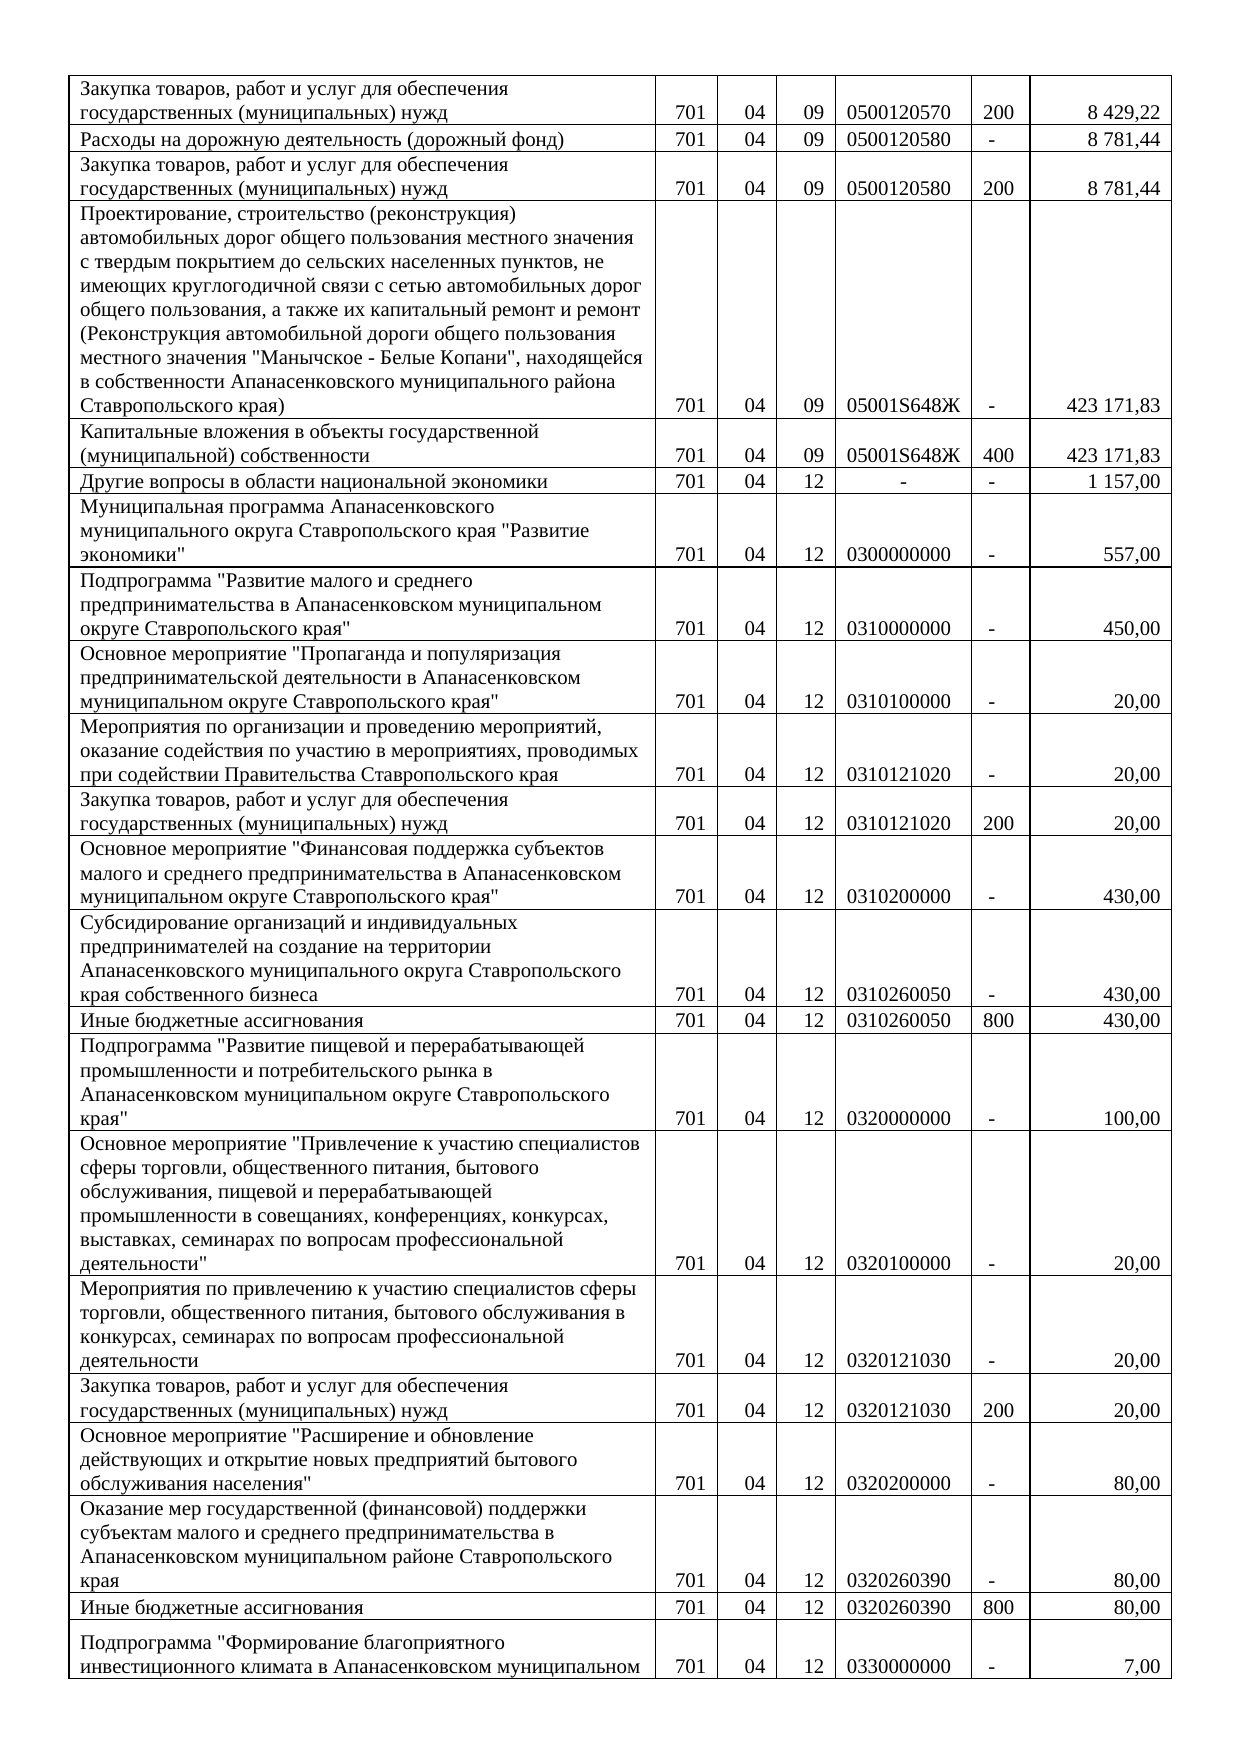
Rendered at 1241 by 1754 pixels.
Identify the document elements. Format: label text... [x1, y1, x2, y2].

table_cell - [972, 494, 1029, 566]
table_cell 09 [777, 419, 835, 467]
table_cell 04 [718, 1620, 776, 1678]
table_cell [70, 1620, 655, 1678]
table_cell 12 [777, 468, 835, 493]
table_cell 04 [718, 1593, 776, 1619]
table_cell 200 [972, 1374, 1029, 1422]
table_cell 701 [656, 152, 717, 200]
table_cell 12 [777, 1423, 835, 1495]
table_cell Основное мероприятие "Расширение и обновление действующих и открытие новых предприятий бытового обслуживания населения" [70, 1423, 655, 1495]
table_cell - [972, 1131, 1029, 1275]
table_cell 701 [656, 1131, 717, 1275]
table_cell 8 781,44 [1031, 152, 1171, 200]
table_cell Капитальные вложения в объекты государственной (муниципальной) собственности [70, 419, 655, 467]
table_cell 200 [972, 152, 1029, 200]
table_cell 04 [718, 910, 776, 1006]
table_cell 701 [656, 1423, 717, 1495]
table_cell 701 [656, 1276, 717, 1372]
table_cell 430,00 [1031, 836, 1171, 908]
table_cell 80,00 [1031, 1496, 1171, 1592]
table_cell - [972, 1276, 1029, 1372]
table_cell Другие вопросы в области национальной экономики [70, 468, 655, 493]
table_cell 20,00 [1031, 1276, 1171, 1372]
table_cell 701 [656, 125, 717, 151]
table_cell 800 [972, 1007, 1029, 1032]
table_cell 04 [718, 1276, 776, 1372]
table_cell 0310100000 [836, 641, 971, 713]
table_cell 04 [718, 468, 776, 493]
table_cell 04 [718, 1007, 776, 1032]
table_cell 09 [777, 152, 835, 200]
table_cell 701 [656, 641, 717, 713]
table_cell 80,00 [1031, 1423, 1171, 1495]
table_cell - [972, 125, 1029, 151]
table_cell 12 [777, 1131, 835, 1275]
table_cell 12 [777, 1620, 835, 1678]
table_cell 04 [718, 152, 776, 200]
table_cell 0500120570 [836, 76, 971, 124]
table_cell 04 [718, 568, 776, 640]
table_cell 200 [972, 787, 1029, 835]
table_cell 0300000000 [836, 494, 971, 566]
table_cell 0320260390 [836, 1496, 971, 1592]
table_cell 100,00 [1031, 1034, 1171, 1130]
table_cell 701 [656, 419, 717, 467]
table_cell 04 [718, 125, 776, 151]
table_cell 701 [656, 714, 717, 786]
table_cell 12 [777, 1593, 835, 1619]
table_cell Основное мероприятие "Финансовая поддержка субъектов малого и среднего предпринимательства в Апанасенковском муниципальном округе Ставропольского края" [70, 836, 655, 908]
table_cell - [972, 468, 1029, 493]
table_cell Закупка товаров, работ и услуг для обеспечения государственных (муниципальных) нужд [70, 152, 655, 200]
table_cell 20,00 [1031, 1374, 1171, 1422]
table_cell 12 [777, 494, 835, 566]
table_cell 701 [656, 201, 717, 417]
table_cell 423 171,83 [1031, 419, 1171, 467]
table_cell 04 [718, 1034, 776, 1130]
table_cell 701 [656, 568, 717, 640]
table_cell 800 [972, 1593, 1029, 1619]
table_cell 423 171,83 [1031, 201, 1171, 417]
table_cell 04 [718, 1496, 776, 1592]
table_cell 0320121030 [836, 1374, 971, 1422]
table_cell 12 [777, 787, 835, 835]
table_cell 04 [718, 641, 776, 713]
table_cell 04 [718, 787, 776, 835]
table_cell 12 [777, 1374, 835, 1422]
table_cell 04 [718, 836, 776, 908]
table_cell 09 [777, 125, 835, 151]
table_cell - [972, 201, 1029, 417]
table_cell Закупка товаров, работ и услуг для обеспечения государственных (муниципальных) нужд [70, 1374, 655, 1422]
table_cell Мероприятия по привлечению к участию специалистов сферы торговли, общественного питания, бытового обслуживания в конкурсах, семинарах по вопросам профессиональной деятельности [70, 1276, 655, 1372]
table_cell 04 [718, 494, 776, 566]
table_cell 701 [656, 910, 717, 1006]
table_cell 0330000000 [836, 1620, 971, 1678]
table_cell - [972, 641, 1029, 713]
table_cell 430,00 [1031, 910, 1171, 1006]
table_cell 05001S648Ж [836, 419, 971, 467]
table_cell 12 [777, 1034, 835, 1130]
table_cell 1 157,00 [1031, 468, 1171, 493]
table_cell - [972, 1034, 1029, 1130]
table_cell Муниципальная программа Апанасенковского муниципального округа Ставропольского края "Развитие экономики" [70, 494, 655, 566]
table_cell Проектирование, строительство (реконструкция) автомобильных дорог общего пользования местного значения с твердым покрытием до сельских населенных пунктов, не имеющих круглогодичной связи с сетью автомобильных дорог общего пользования, а также их капитальный ремонт и ремонт (Реконструкция автомобильной дороги общего пользования местного значения "Манычское - Белые Копани", находящейся в собственности Апанасенковского муниципального района Ставропольского края) [70, 201, 655, 417]
table_cell Иные бюджетные ассигнования [70, 1593, 655, 1619]
table_cell 09 [777, 201, 835, 417]
table_cell Основное мероприятие "Пропаганда и популяризация предпринимательской деятельности в Апанасенковском муниципальном округе Ставропольского края" [70, 641, 655, 713]
table_cell 701 [656, 494, 717, 566]
table_cell 701 [656, 787, 717, 835]
table_cell 701 [656, 468, 717, 493]
table_cell 400 [972, 419, 1029, 467]
table_cell 701 [656, 76, 717, 124]
table_cell 0320260390 [836, 1593, 971, 1619]
table_cell - [972, 1620, 1029, 1678]
table_cell Закупка товаров, работ и услуг для обеспечения государственных (муниципальных) нужд [70, 76, 655, 124]
table_cell 05001S648Ж [836, 201, 971, 417]
table_cell 701 [656, 1620, 717, 1678]
table_cell 12 [777, 836, 835, 908]
table_cell - [972, 836, 1029, 908]
table_cell 7,00 [1031, 1620, 1171, 1678]
table_cell Подпрограмма "Развитие малого и среднего предпринимательства в Апанасенковском муниципальном округе Ставропольского края" [70, 568, 655, 640]
table_cell 09 [777, 76, 835, 124]
table_cell 04 [718, 1131, 776, 1275]
table_cell 04 [718, 1374, 776, 1422]
table_cell - [972, 714, 1029, 786]
table_cell 04 [718, 419, 776, 467]
table_cell 04 [718, 1423, 776, 1495]
table_cell 0320200000 [836, 1423, 971, 1495]
table_cell 8 429,22 [1031, 76, 1171, 124]
table_cell 12 [777, 910, 835, 1006]
table_cell 0320121030 [836, 1276, 971, 1372]
table_cell - [972, 910, 1029, 1006]
table_cell 557,00 [1031, 494, 1171, 566]
table_cell 20,00 [1031, 787, 1171, 835]
table_cell Подпрограмма "Развитие пищевой и перерабатывающей промышленности и потребительского рынка в Апанасенковском муниципальном округе Ставропольского края" [70, 1034, 655, 1130]
table_cell 12 [777, 1007, 835, 1032]
table_cell 0310260050 [836, 1007, 971, 1032]
table_cell 0320100000 [836, 1131, 971, 1275]
table_cell Субсидирование организаций и индивидуальных предпринимателей на создание на территории Апанасенковского муниципального округа Ставропольского края собственного бизнеса [70, 910, 655, 1006]
table_cell 701 [656, 836, 717, 908]
table_cell 20,00 [1031, 1131, 1171, 1275]
table_cell 0310121020 [836, 787, 971, 835]
table_cell - [836, 468, 971, 493]
table_cell 8 781,44 [1031, 125, 1171, 151]
table_cell Закупка товаров, работ и услуг для обеспечения государственных (муниципальных) нужд [70, 787, 655, 835]
table_cell 0320000000 [836, 1034, 971, 1130]
table_cell 0310200000 [836, 836, 971, 908]
table_cell 12 [777, 1276, 835, 1372]
table_cell Мероприятия по организации и проведению мероприятий, оказание содействия по участию в мероприятиях, проводимых при содействии Правительства Ставропольского края [70, 714, 655, 786]
table_cell 12 [777, 1496, 835, 1592]
table_cell Основное мероприятие "Привлечение к участию специалистов сферы торговли, общественного питания, бытового обслуживания, пищевой и перерабатывающей промышленности в совещаниях, конференциях, конкурсах, выставках, семинарах по вопросам профессиональной деятельности" [70, 1131, 655, 1275]
table_cell 0310000000 [836, 568, 971, 640]
table_cell 0310121020 [836, 714, 971, 786]
table_cell - [972, 1496, 1029, 1592]
table_cell - [972, 568, 1029, 640]
table_cell Иные бюджетные ассигнования [70, 1007, 655, 1032]
table_cell 701 [656, 1496, 717, 1592]
table_cell 701 [656, 1593, 717, 1619]
table_cell 20,00 [1031, 714, 1171, 786]
table_cell 200 [972, 76, 1029, 124]
table_cell 04 [718, 76, 776, 124]
table_cell Расходы на дорожную деятельность (дорожный фонд) [70, 125, 655, 151]
table_cell 701 [656, 1034, 717, 1130]
table_cell 450,00 [1031, 568, 1171, 640]
table_cell 0310260050 [836, 910, 971, 1006]
table_cell 12 [777, 568, 835, 640]
table_cell 04 [718, 201, 776, 417]
table_cell 20,00 [1031, 641, 1171, 713]
table_cell Оказание мер государственной (финансовой) поддержки субъектам малого и среднего предпринимательства в Апанасенковском муниципальном районе Ставропольского края [70, 1496, 655, 1592]
table_cell 12 [777, 714, 835, 786]
table_cell 0500120580 [836, 125, 971, 151]
table_cell 701 [656, 1374, 717, 1422]
table_cell 0500120580 [836, 152, 971, 200]
table_cell 04 [718, 714, 776, 786]
table_cell 701 [656, 1007, 717, 1032]
table_cell 12 [777, 641, 835, 713]
table_cell - [972, 1423, 1029, 1495]
table_cell 80,00 [1031, 1593, 1171, 1619]
table_cell 430,00 [1031, 1007, 1171, 1032]
